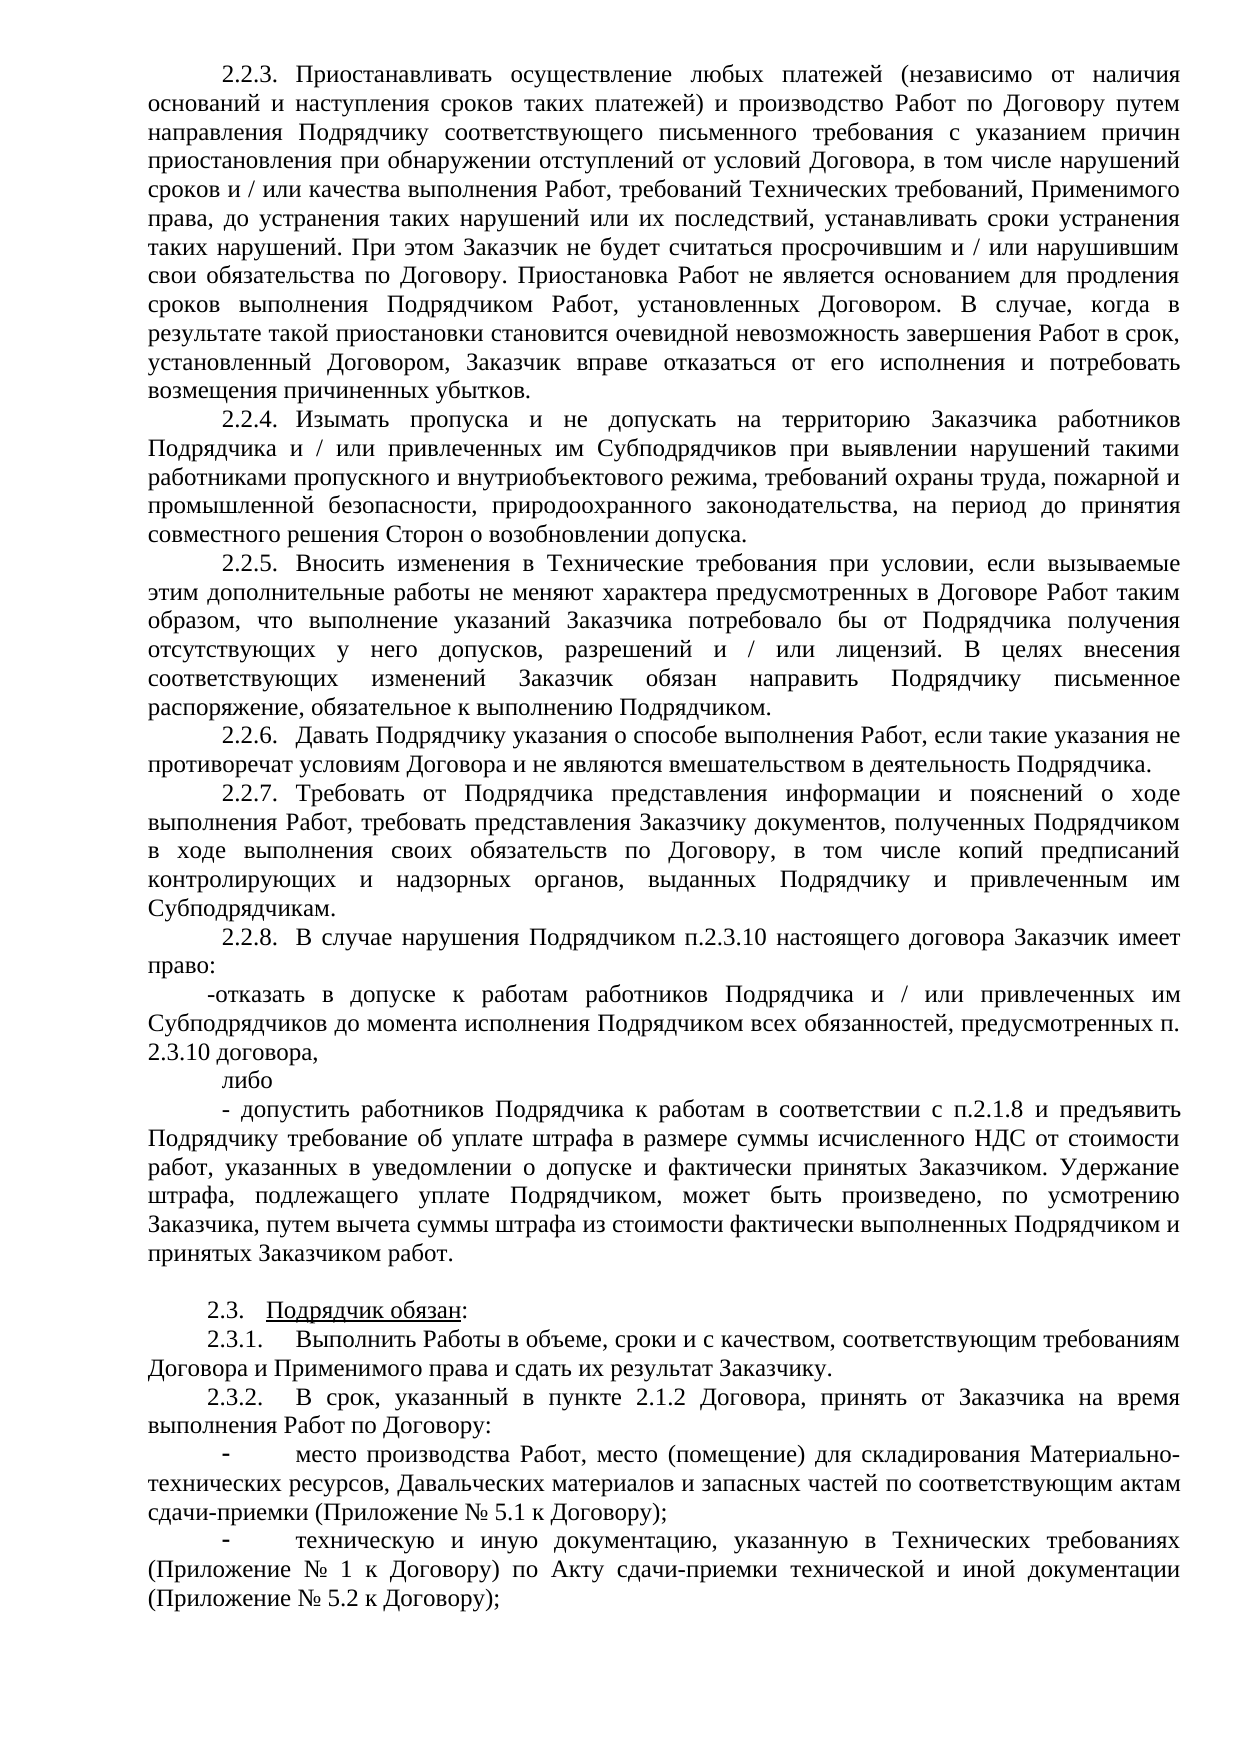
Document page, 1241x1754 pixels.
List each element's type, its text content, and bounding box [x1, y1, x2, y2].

list В случае нарушения Подрядчиком п.2.3.10 настоящего договора Заказчик имеет право: [148, 922, 1181, 979]
list Изымать пропуска и не допускать на территорию Заказчика работников Подрядчика и / или привлеченных им Субподрядчиков при выявлении нарушений такими работниками пропускного и внутриобъектового режима, требований охраны труда, пожарной и промышленной безопасности, природоохранного законодательства, на период до принятия совместного решения Сторон о возобновлении допуска. [148, 404, 1181, 548]
list Выполнить Работы в объеме, сроки и с качеством, соответствующим требованиям Договора и Применимого права и сдать их результат Заказчику. [148, 1324, 1181, 1382]
list Вносить изменения в Технические требования при условии, если вызываемые этим дополнительные работы не меняют характера предусмотренных в Договоре Работ таким образом, что выполнение указаний Заказчика потребовало бы от Подрядчика получения отсутствующих у него допусков, разрешений и / или лицензий. В целях внесения соответствующих изменений Заказчик обязан направить Подрядчику письменное распоряжение, обязательное к выполнению Подрядчиком. [148, 548, 1181, 720]
list Приостанавливать осуществление любых платежей (независимо от наличия оснований и наступления сроков таких платежей) и производство Работ по Договору путем направления Подрядчику соответствующего письменного требования с указанием причин приостановления при обнаружении отступлений от условий Договора, в том числе нарушений сроков и / или качества выполнения Работ, требований Технических требований, Применимого права, до устранения таких нарушений или их последствий, устанавливать сроки устранения таких нарушений. При этом Заказчик не будет считаться просрочившим и / или нарушившим свои обязательства по Договору. Приостановка Работ не является основанием для продления сроков выполнения Подрядчиком Работ, установленных Договором. В случае, когда в результате такой приостановки становится очевидной невозможность завершения Работ в срок, установленный Договором, Заказчик вправе отказаться от его исполнения и потребовать возмещения причиненных убытков. [148, 59, 1181, 404]
list место производства Работ, место (помещение) для складирования Материально-технических ресурсов, Давальческих материалов и запасных частей по соответствующим актам сдачи-приемки (Приложение № 5.1 к Договору); [148, 1439, 1181, 1525]
list -отказать в допуске к работам работников Подрядчика и / или привлеченных им Субподрядчиков до момента исполнения Подрядчиком всех обязанностей, предусмотренных п. 2.3.10 договора, [148, 979, 1181, 1065]
list техническую и иную документацию, указанную в Технических требованиях (Приложение № 1 к Договору) по Акту сдачи-приемки технической и иной документации (Приложение № 5.2 к Договору); [148, 1525, 1181, 1612]
list В срок, указанный в пункте 2.1.2 Договора, принять от Заказчика на время выполнения Работ по Договору: [148, 1382, 1181, 1439]
list - допустить работников Подрядчика к работам в соответствии с п.2.1.8 и предъявить Подрядчику требование об уплате штрафа в размере суммы исчисленного НДС от стоимости работ, указанных в уведомлении о допуске и фактически принятых Заказчиком. Удержание штрафа, подлежащего уплате Подрядчиком, может быть произведено, по усмотрению Заказчика, путем вычета суммы штрафа из стоимости фактически выполненных Подрядчиком и принятых Заказчиком работ. [148, 1094, 1181, 1267]
list Требовать от Подрядчика представления информации и пояснений о ходе выполнения Работ, требовать представления Заказчику документов, полученных Подрядчиком в ходе выполнения своих обязательств по Договору, в том числе копий предписаний контролирующих и надзорных органов, выданных Подрядчику и привлеченным им Субподрядчикам. [148, 778, 1181, 922]
list Подрядчик обязан: [148, 1295, 1181, 1324]
list Давать Подрядчику указания о способе выполнения Работ, если такие указания не противоречат условиям Договора и не являются вмешательством в деятельность Подрядчика. [148, 720, 1181, 778]
list либо [148, 1065, 1181, 1094]
